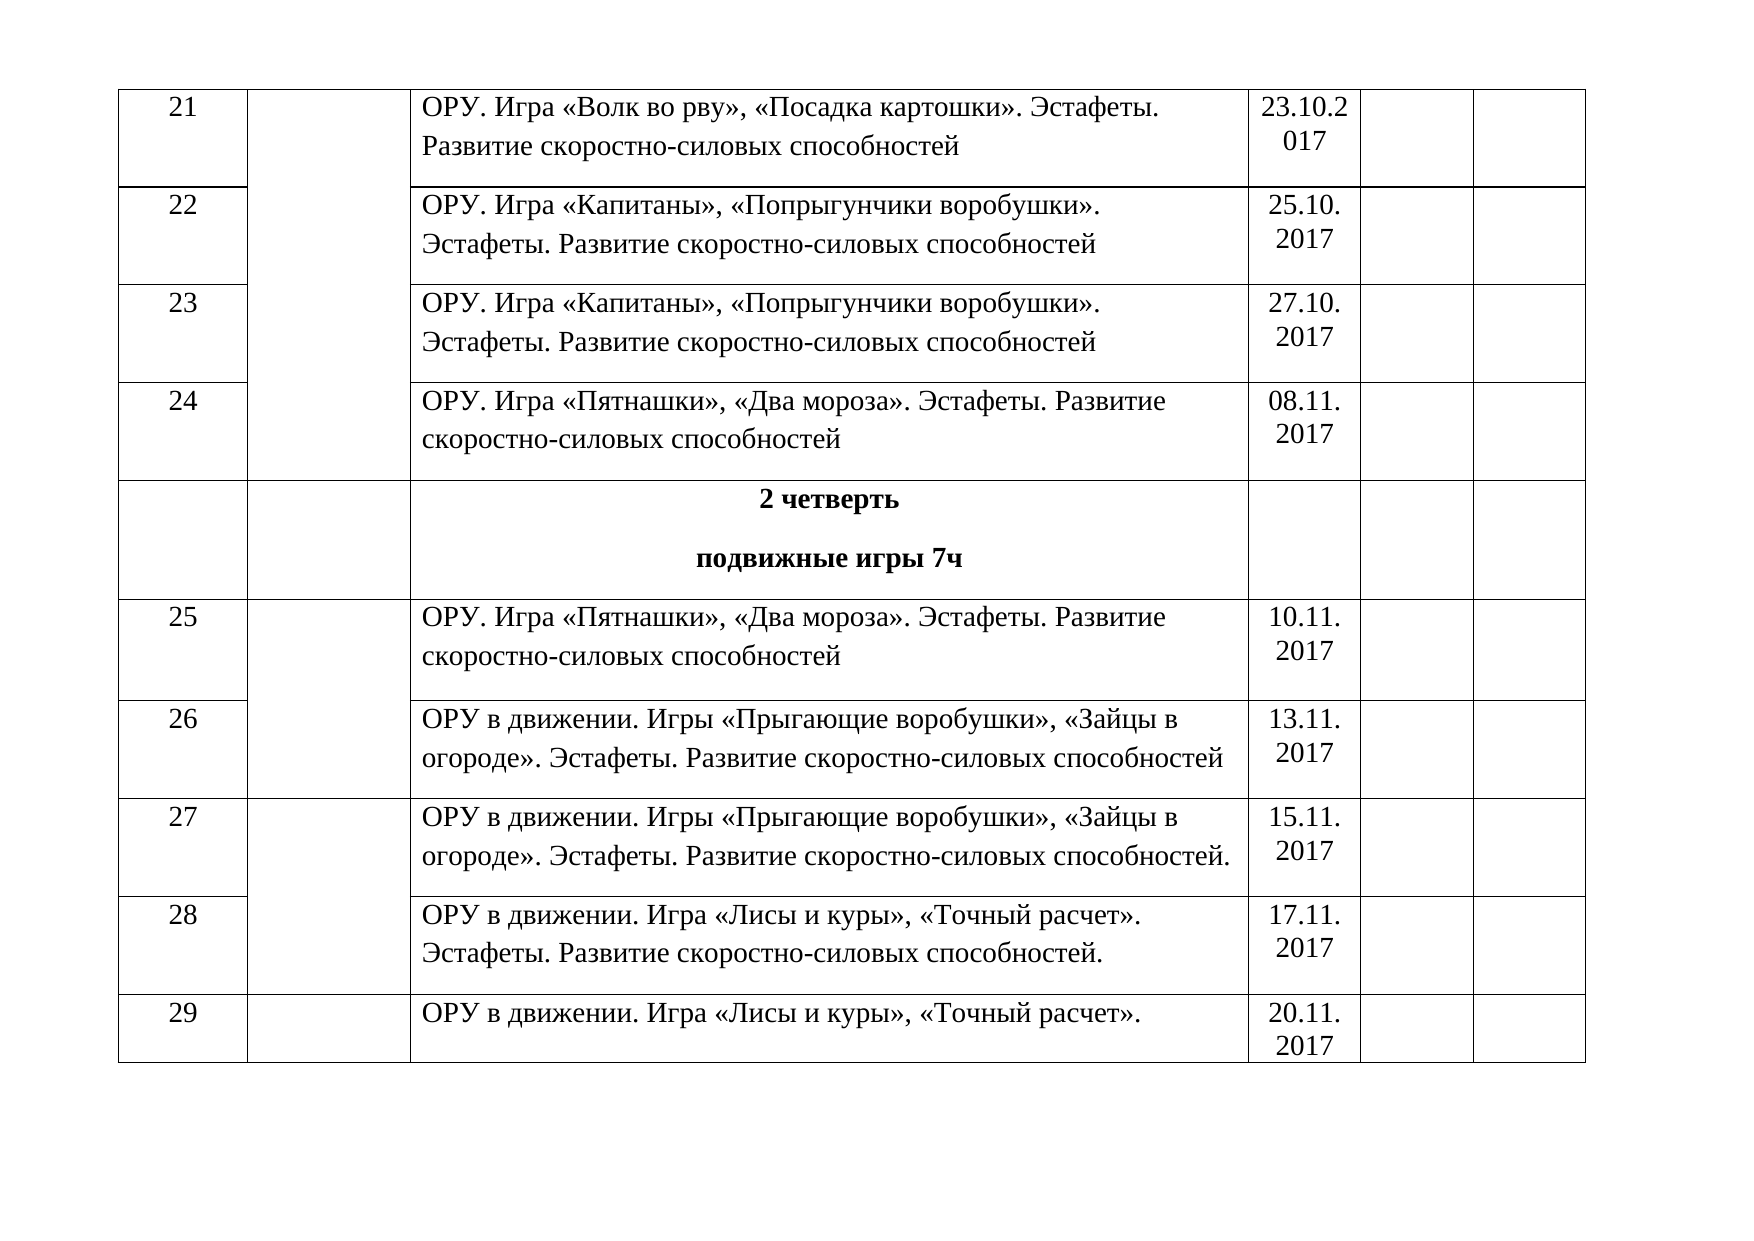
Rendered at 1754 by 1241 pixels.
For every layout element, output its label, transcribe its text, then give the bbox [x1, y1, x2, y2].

table_cell [1474, 285, 1585, 382]
table_cell 23 [119, 285, 247, 382]
table_cell [1361, 188, 1473, 284]
table_cell 08.11. 2017 [1249, 383, 1360, 480]
table_cell 26 [119, 701, 247, 798]
table_cell 15.11. 2017 [1249, 799, 1360, 896]
table_cell [1361, 799, 1473, 896]
table_cell [248, 799, 410, 994]
table_cell 10.11. 2017 [1249, 600, 1360, 700]
table_cell ОРУ. Игра «Капитаны», «Попрыгунчики воробушки». Эстафеты. Развитие скоростно-силовых способностей [411, 285, 1248, 382]
table_cell 23.10.2017 [1249, 90, 1360, 186]
table_cell 22 [119, 188, 247, 284]
table_cell [1361, 285, 1473, 382]
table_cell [411, 90, 1248, 186]
table_cell ОРУ в движении. Игры «Прыгающие воробушки», «Зайцы в огороде». Эстафеты. Развитие скоростно-силовых способностей [411, 701, 1248, 798]
table_cell 24 [119, 383, 247, 480]
table_cell 28 [119, 897, 247, 994]
table_cell [1474, 995, 1585, 1062]
table_cell 17.11. 2017 [1249, 897, 1360, 994]
table_cell [119, 481, 247, 598]
table_cell [1474, 188, 1585, 284]
table_cell ОРУ в движении. Игры «Прыгающие воробушки», «Зайцы в огороде». Эстафеты. Развитие скоростно-силовых способностей. [411, 799, 1248, 896]
table_cell [1474, 383, 1585, 480]
table_cell 2 четверть подвижные игры 7ч [411, 481, 1248, 598]
table_cell 25 [119, 600, 247, 700]
table_cell ОРУ. Игра «Капитаны», «Попрыгунчики воробушки». Эстафеты. Развитие скоростно-силовых способностей [411, 188, 1248, 284]
table_cell [1361, 701, 1473, 798]
table_cell 20.11. 2017 [1249, 995, 1360, 1062]
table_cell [411, 995, 1248, 1062]
table_cell 27 [119, 799, 247, 896]
table_cell [1474, 799, 1585, 896]
table_cell [1361, 995, 1473, 1062]
table_cell 21 [119, 90, 247, 186]
table_cell 13.11. 2017 [1249, 701, 1360, 798]
table_cell [1474, 701, 1585, 798]
table_cell 25.10. 2017 [1249, 188, 1360, 284]
table_cell [248, 481, 410, 598]
table_cell [1474, 600, 1585, 700]
table_cell [1361, 897, 1473, 994]
table_cell [1474, 481, 1585, 598]
table_cell 29 [119, 995, 247, 1062]
table_cell [1249, 481, 1360, 598]
table_cell [1474, 90, 1585, 186]
table_cell [248, 600, 410, 798]
table_cell ОРУ. Игра «Пятнашки», «Два мороза». Эстафеты. Развитие скоростно-силовых способностей [411, 600, 1248, 700]
table_cell [1474, 897, 1585, 994]
table_cell ОРУ. Игра «Пятнашки», «Два мороза». Эстафеты. Развитие скоростно-силовых способностей [411, 383, 1248, 480]
table_cell 27.10. 2017 [1249, 285, 1360, 382]
table_cell [248, 995, 410, 1062]
table_cell [1361, 481, 1473, 598]
table_cell [1361, 600, 1473, 700]
table_cell [1361, 90, 1473, 186]
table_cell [411, 897, 1248, 994]
table_cell [1361, 383, 1473, 480]
